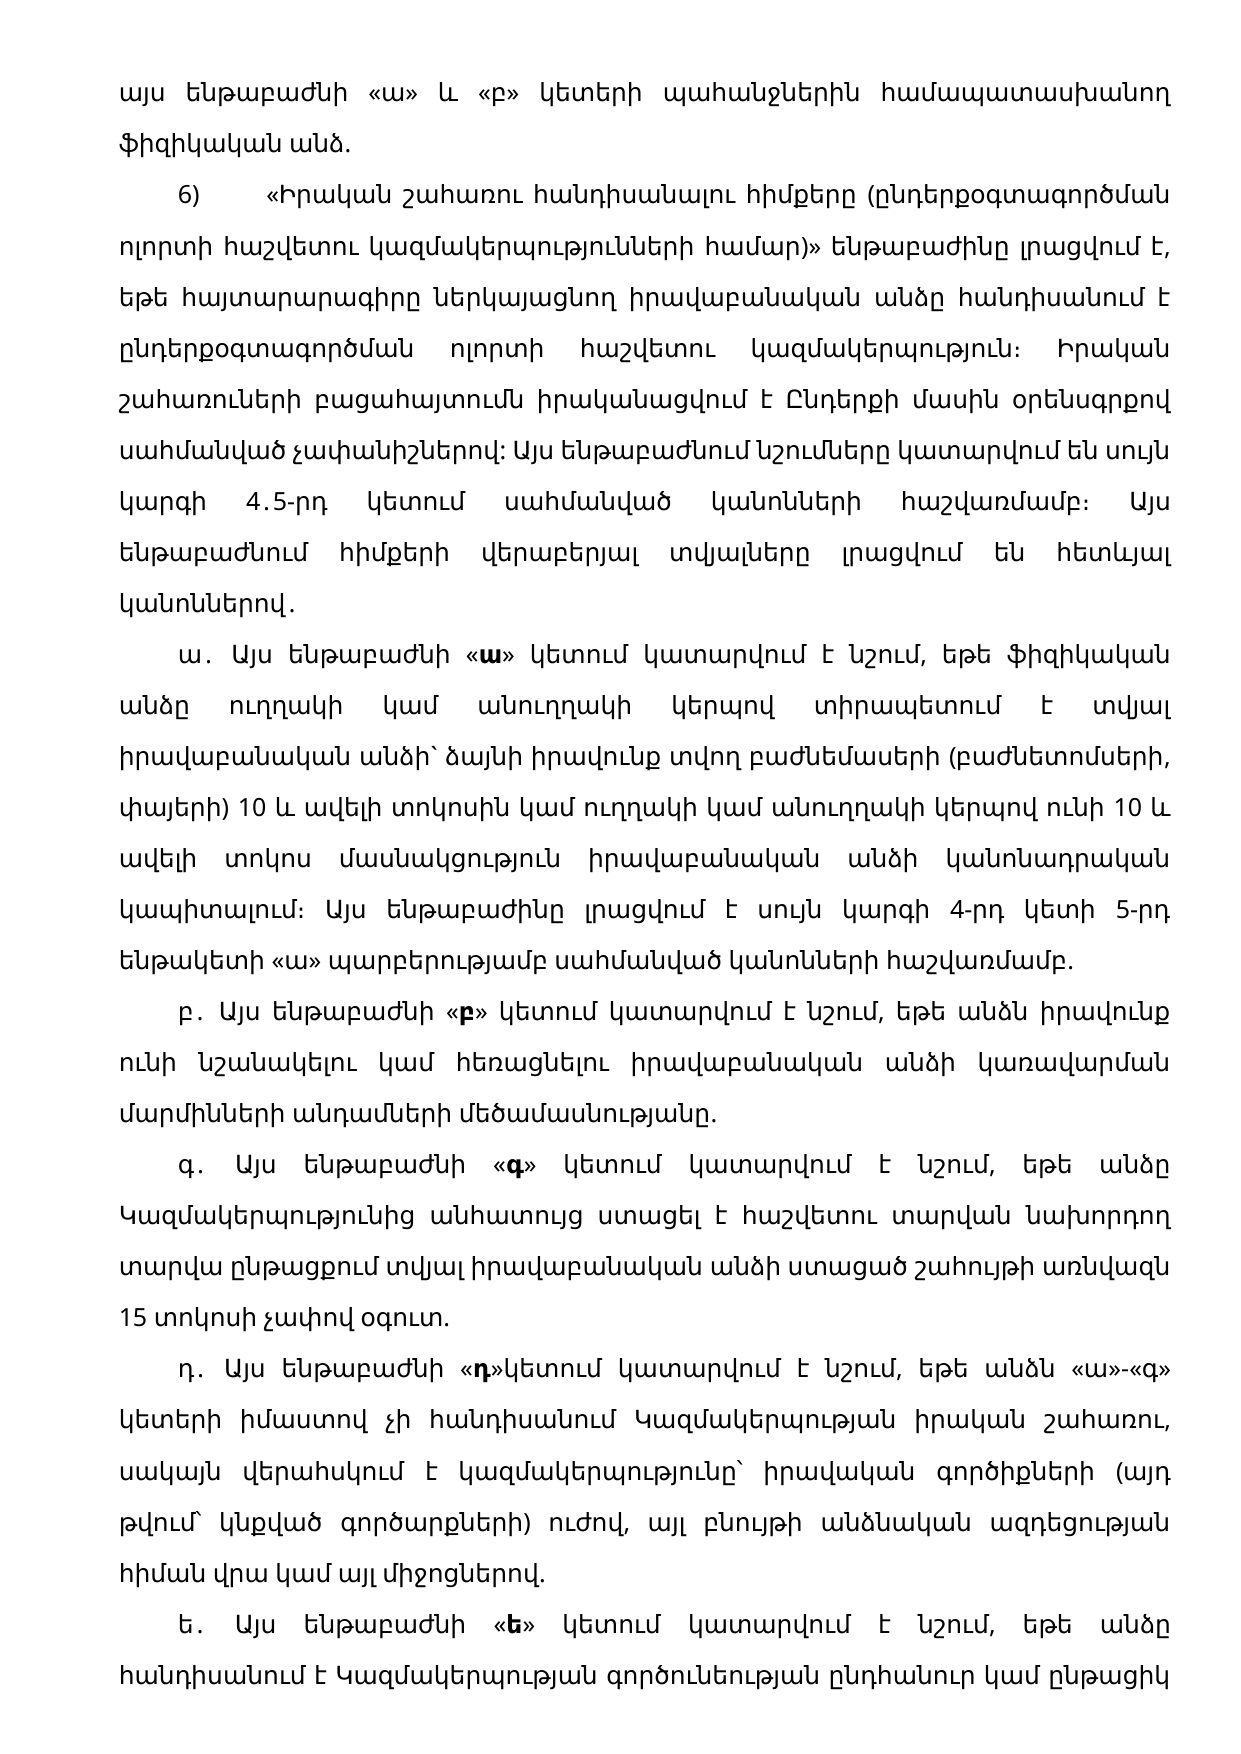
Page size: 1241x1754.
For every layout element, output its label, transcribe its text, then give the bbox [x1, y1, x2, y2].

text դ․ Այս ենթաբաժնի «դ»կետում կատարվում է նշում, եթե անձն «ա»-«գ» կետերի իմաստով չի հանդիսանում Կազմակերպության իրական շահառու, սակայն վերահսկում է կազմակերպությունը՝ իրավական գործիքների (այդ թվում՝ կնքված գործարքների) ուժով, այլ բնույթի անձնական ազդեցության հիման վրա կամ այլ միջոցներով. [118, 1351, 1171, 1589]
list «Իրական շահառու հանդիսանալու հիմքերը (ընդերքօգտագործման ոլորտի հաշվետու կազմակերպությունների համար)» ենթաբաժինը լրացվում է, եթե հայտարարագիրը ներկայացնող իրավաբանական անձը հանդիսանում է ընդերքօգտագործման ոլորտի հաշվետու կազմակերպություն։ Իրական շահառուների բացահայտումն իրականացվում է Ընդերքի մասին օրենսգրքով սահմանված չափանիշներով: Այս ենթաբաժնում նշումները կատարվում են սույն կարգի 4․5-րդ կետում սահմանված կանոնների հաշվառմամբ։ Այս ենթաբաժնում հիմքերի վերաբերյալ տվյալները լրացվում են հետևյալ կանոններով․ [118, 177, 1171, 619]
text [118, 1606, 1171, 1691]
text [118, 75, 1171, 160]
text ա․ Այս ենթաբաժնի «ա» կետում կատարվում է նշում, եթե ֆիզիկական անձը ուղղակի կամ անուղղակի կերպով տիրապետում է տվյալ իրավաբանական անձի` ձայնի իրավունք տվող բաժնեմասերի (բաժնետոմսերի, փայերի) 10 և ավելի տոկոսին կամ ուղղակի կամ անուղղակի կերպով ունի 10 և ավելի տոկոս մասնակցություն իրավաբանական անձի կանոնադրական կապիտալում։ Այս ենթաբաժինը լրացվում է սույն կարգի 4-րդ կետի 5-րդ ենթակետի «ա» պարբերությամբ սահմանված կանոնների հաշվառմամբ. [118, 636, 1171, 977]
text բ․ Այս ենթաբաժնի «բ» կետում կատարվում է նշում, եթե անձն իրավունք ունի նշանակելու կամ հեռացնելու իրավաբանական անձի կառավարման մարմինների անդամների մեծամասնությանը. [118, 994, 1171, 1130]
text գ․ Այս ենթաբաժնի «գ» կետում կատարվում է նշում, եթե անձը Կազմակերպությունից անհատույց ստացել է հաշվետու տարվան նախորդող տարվա ընթացքում տվյալ իրավաբանական անձի ստացած շահույթի առնվազն 15 տոկոսի չափով օգուտ. [118, 1147, 1171, 1334]
